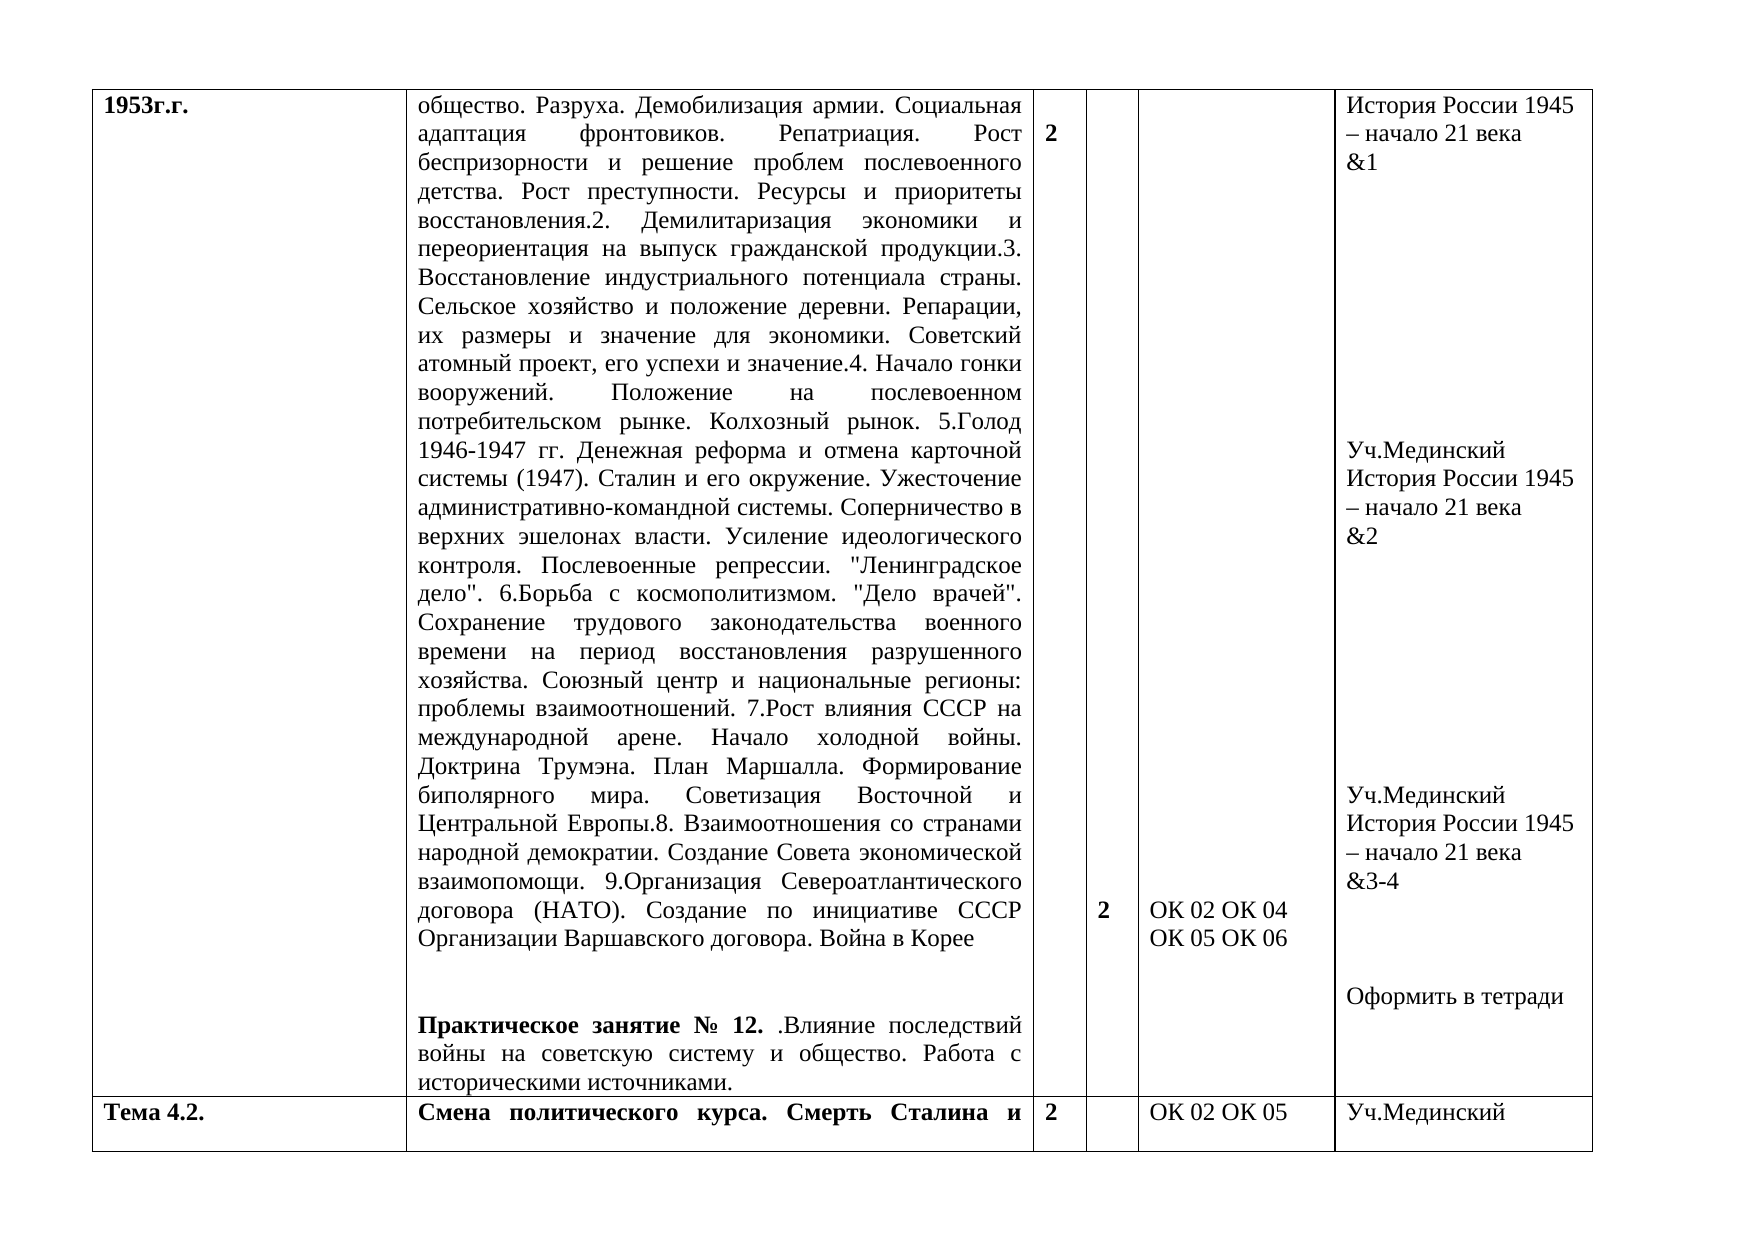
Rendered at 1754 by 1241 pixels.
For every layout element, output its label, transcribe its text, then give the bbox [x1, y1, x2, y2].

table_cell [1087, 1097, 1138, 1151]
table_cell 2 [1087, 90, 1138, 1096]
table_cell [407, 1097, 1033, 1151]
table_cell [1336, 90, 1592, 1096]
table_cell 2 [1034, 1097, 1086, 1151]
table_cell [93, 90, 406, 1096]
table_cell ОК 02 ОК 05 [1139, 1097, 1334, 1151]
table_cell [93, 1097, 406, 1151]
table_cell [1336, 1097, 1592, 1151]
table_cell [1139, 90, 1334, 1096]
table_cell 2 [1034, 90, 1086, 1096]
